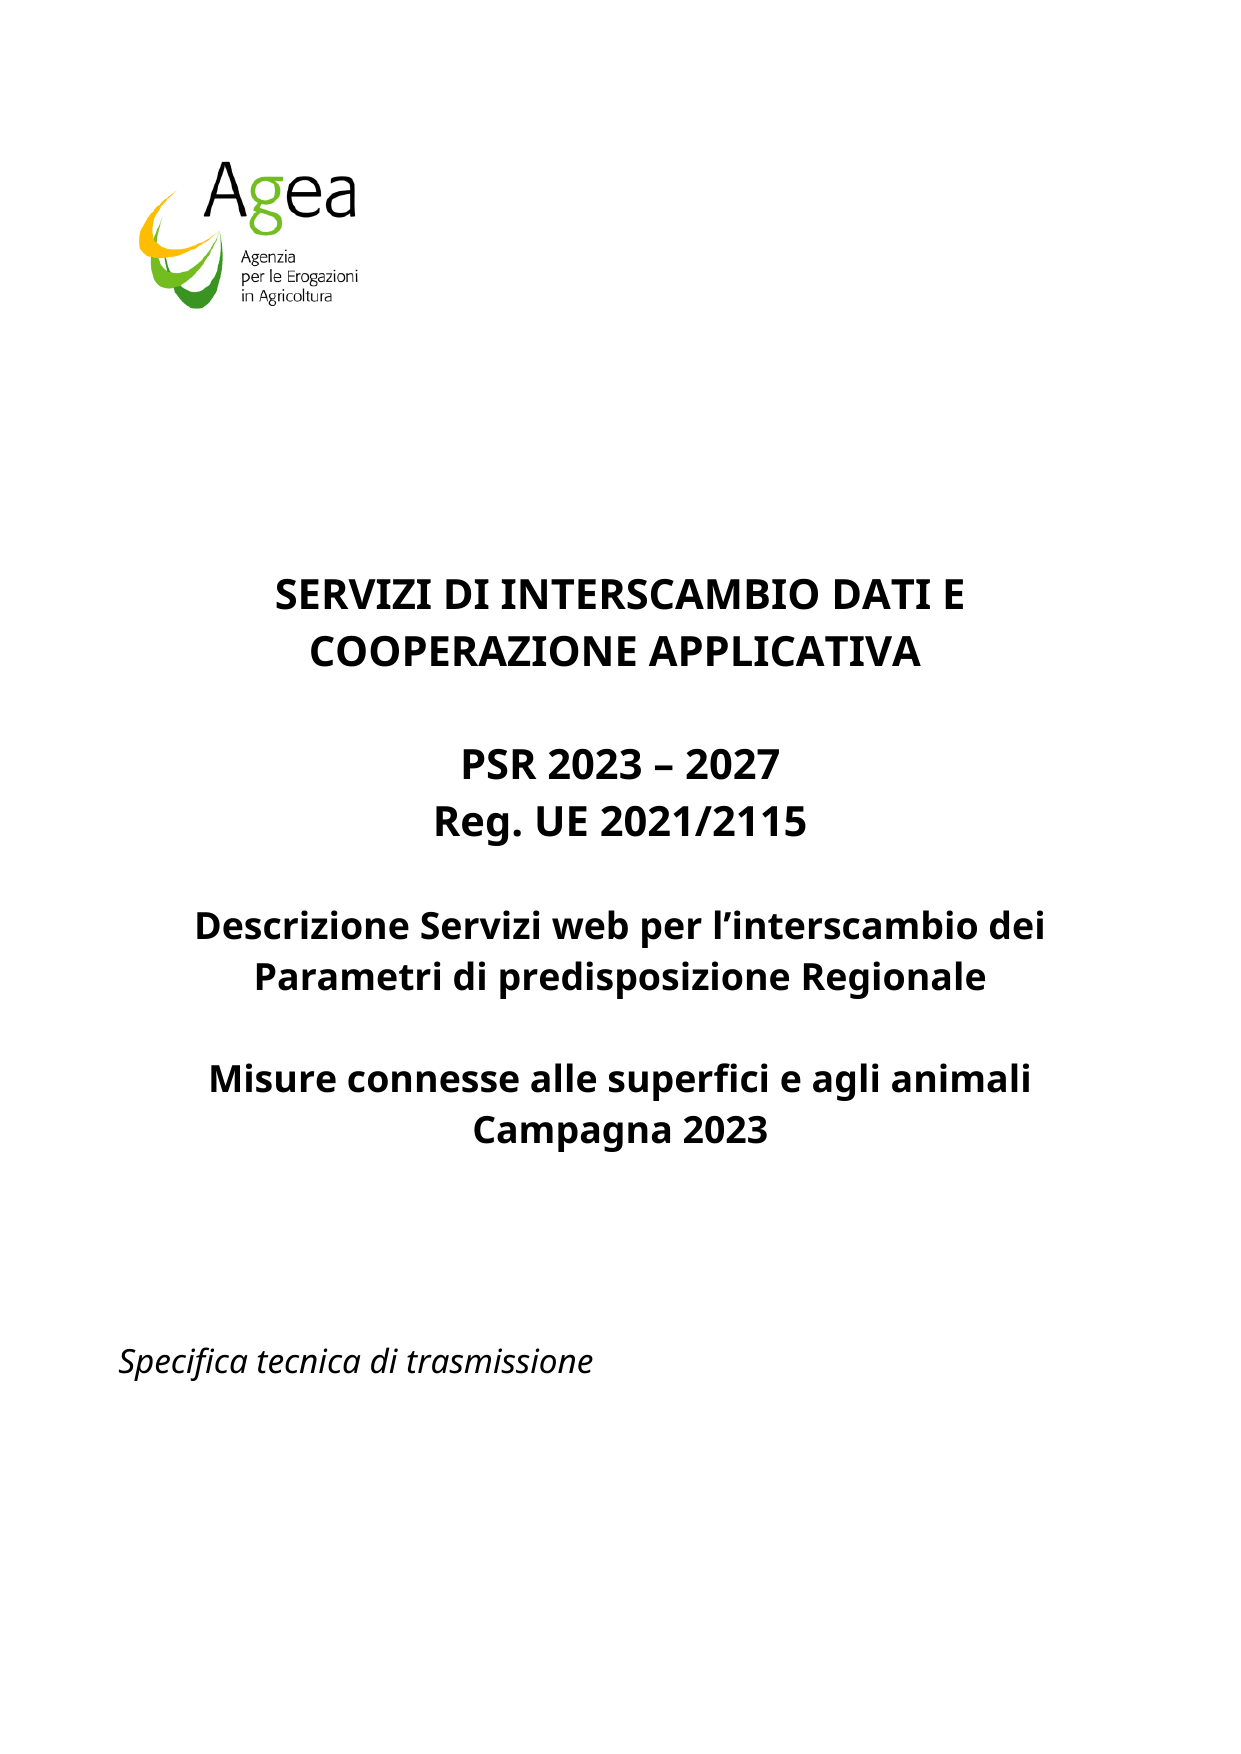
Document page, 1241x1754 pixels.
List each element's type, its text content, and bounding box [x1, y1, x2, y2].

text SERVIZI DI INTERSCAMBIO DATI E COOPERAZIONE APPLICATIVA PSR 2023 – 2027 Reg. UE 2021/2115 [118, 564, 1122, 848]
picture [118, 147, 381, 323]
text Specifica tecnica di trasmissione [118, 1338, 1122, 1383]
text Descrizione Servizi web per l’interscambio dei Parametri di predisposizione Regionale Misure connesse alle superfici e agli animali Campagna 2023 [118, 899, 1122, 1155]
